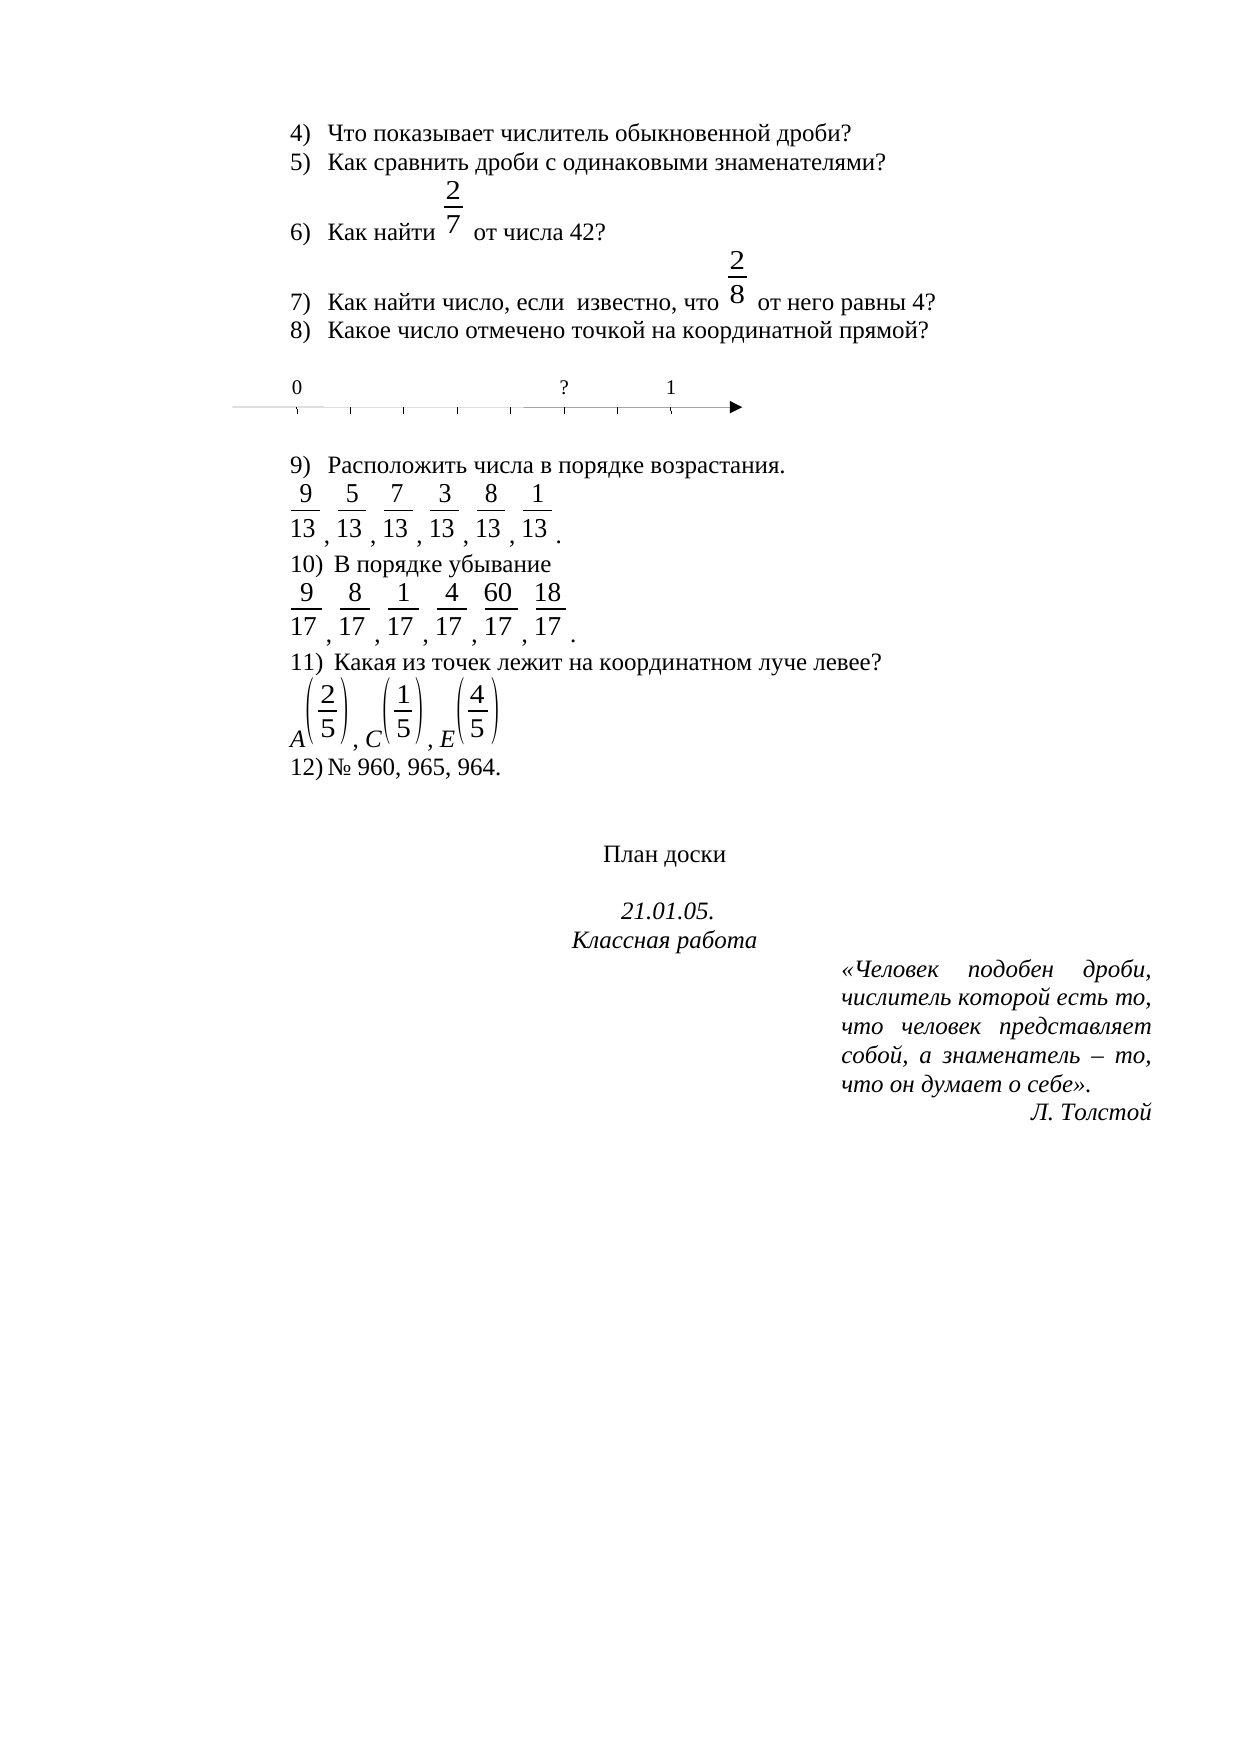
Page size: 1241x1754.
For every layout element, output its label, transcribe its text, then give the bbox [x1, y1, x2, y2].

text 21.01.05. [177, 896, 1152, 925]
list В порядке убывание [290, 549, 1152, 578]
text , , , , , . [290, 578, 1152, 647]
list Что показывает числитель обыкновенной дроби? [290, 118, 1152, 147]
text План доски [177, 839, 1152, 867]
list Как найти от числа 42? [290, 176, 1152, 246]
text Классная работа [177, 925, 1152, 954]
list Как сравнить дроби с одинаковыми знаменателями? [290, 147, 1152, 176]
list Какое число отмечено точкой на координатной прямой? [290, 315, 1152, 344]
text А, С, Е [290, 676, 1152, 752]
text «Человек подобен дроби, числитель которой есть то, что человек представляет собой, а знаменатель – то, что он думает о себе». [841, 954, 1152, 1097]
text Л. Толстой [841, 1097, 1152, 1126]
list Расположить числа в порядке возрастания. [290, 450, 1152, 479]
text , , , , , . [290, 479, 1152, 549]
list Как найти число, если известно, что от него равны 4? [290, 246, 1152, 315]
list Какая из точек лежит на координатном луче левее? [290, 647, 1152, 676]
list № 960, 965, 964. [290, 752, 1152, 781]
